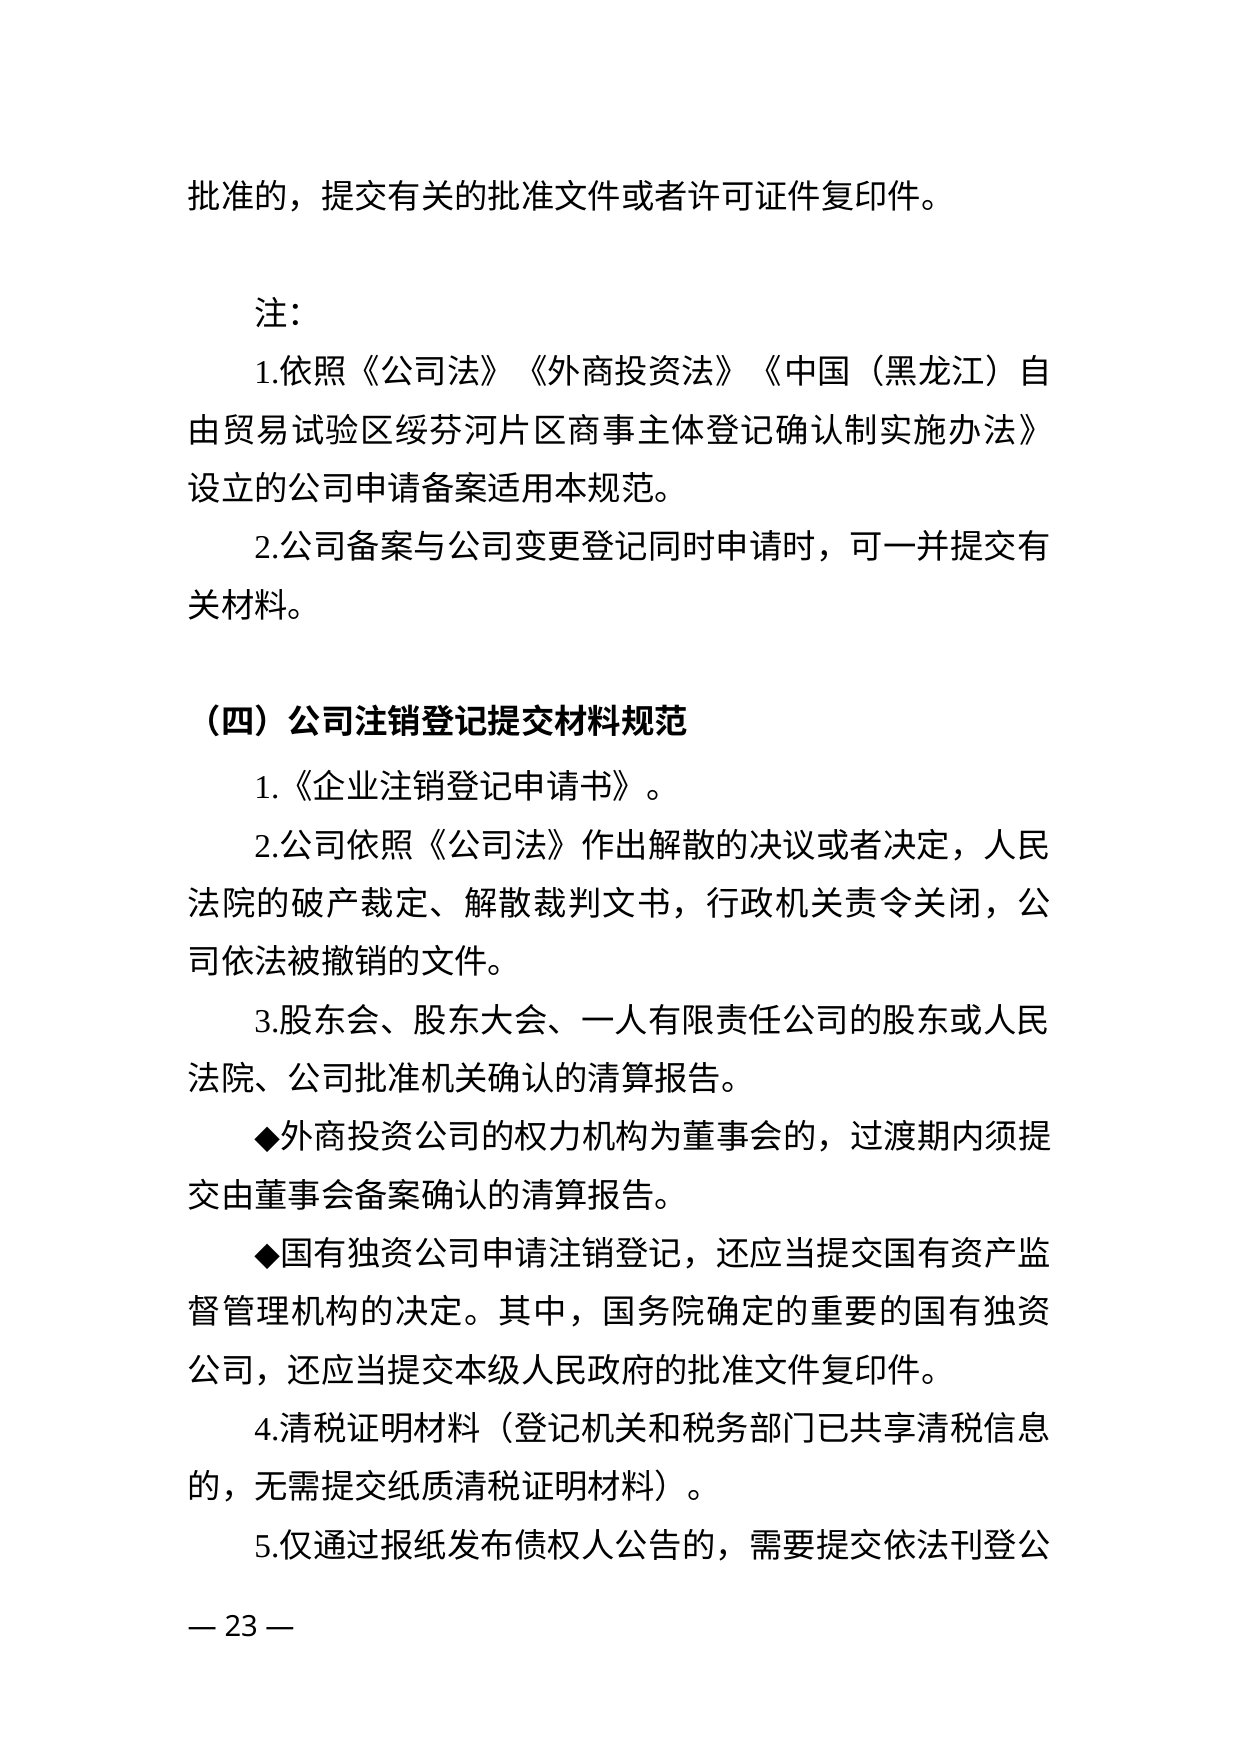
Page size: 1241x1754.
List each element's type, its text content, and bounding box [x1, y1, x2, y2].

list 2.公司依照《公司法》作出解散的决议或者决定，人民法院的破产裁定、解散裁判文书，行政机关责令关闭，公司依法被撤销的文件。 [187, 810, 1053, 985]
subtitle （四）公司注销登记提交材料规范 [187, 687, 1053, 752]
text 2.公司备案与公司变更登记同时申请时，可一并提交有关材料。 [187, 512, 1053, 629]
text 1.依照《公司法》《外商投资法》《中国（黑龙江）自由贸易试验区绥芬河片区商事主体登记确认制实施办法》设立的公司申请备案适用本规范。 [187, 337, 1053, 512]
list 3.股东会、股东大会、一人有限责任公司的股东或人民法院、公司批准机关确认的清算报告。 [187, 985, 1053, 1102]
text ◆外商投资公司的权力机构为董事会的，过渡期内须提交由董事会备案确认的清算报告。 [187, 1102, 1053, 1219]
text ◆国有独资公司申请注销登记，还应当提交国有资产监督管理机构的决定。其中，国务院确定的重要的国有独资公司，还应当提交本级人民政府的批准文件复印件。 [187, 1219, 1053, 1394]
text 注： [187, 279, 1053, 337]
list 1.《企业注销登记申请书》。 [187, 752, 1053, 810]
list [187, 1510, 1053, 1569]
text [187, 162, 1053, 220]
list 4.清税证明材料（登记机关和税务部门已共享清税信息的，无需提交纸质清税证明材料）。 [187, 1394, 1053, 1510]
